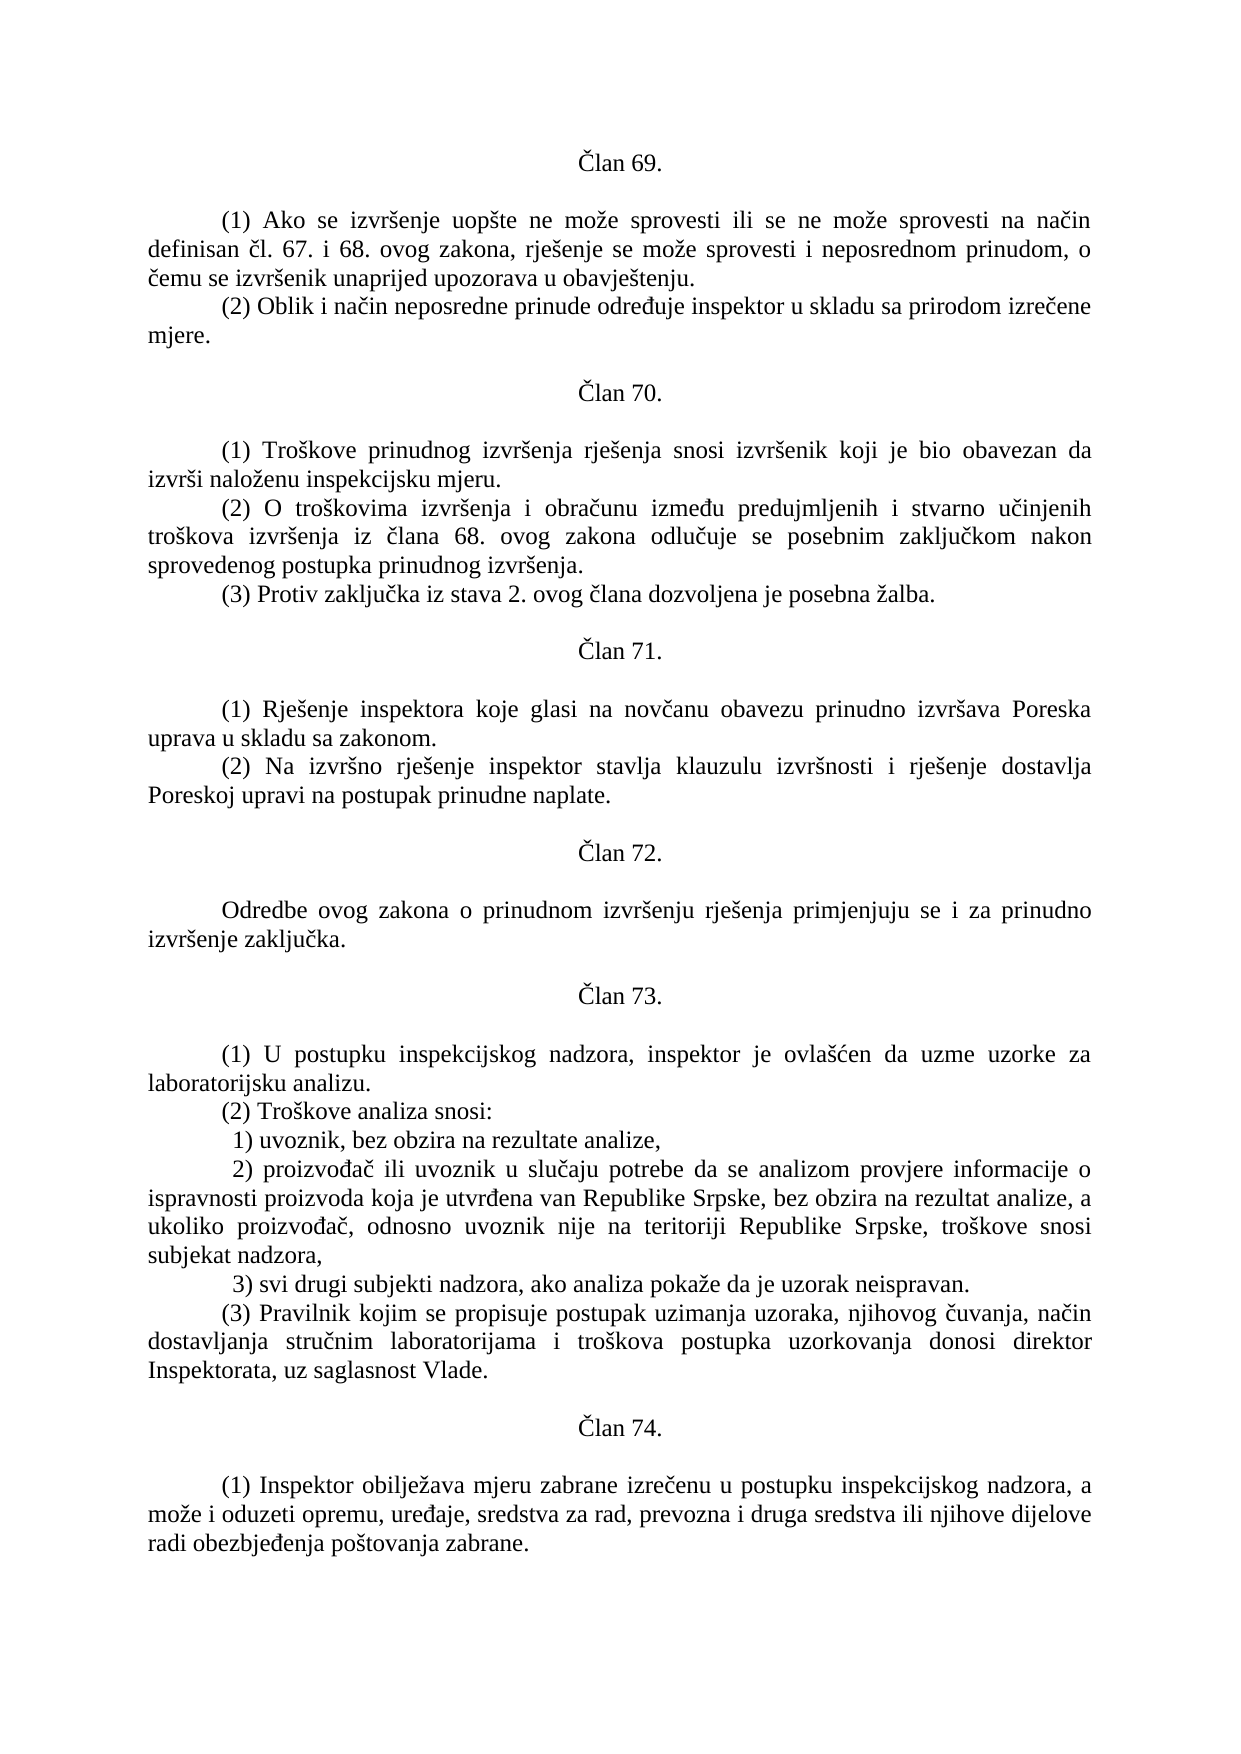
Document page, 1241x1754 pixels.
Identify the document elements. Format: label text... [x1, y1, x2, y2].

text Član 74. [148, 1413, 1093, 1441]
text (2) Na izvršno rješenje inspektor stavlja klauzulu izvršnosti i rješenje dostavlja Poreskoj upravi na postupak prinudne naplate. [148, 751, 1093, 809]
text 1) uvoznik, bez obzira na rezultate analize, [148, 1125, 1093, 1154]
text 2) proizvođač ili uvoznik u slučaju potrebe da se analizom provjere informacije o ispravnosti proizvoda koja je utvrđena van Republike Srpske, bez obzira na rezultat analize, a ukoliko proizvođač, odnosno uvoznik nije na teritoriji Republike Srpske, troškove snosi subjekat nadzora, [148, 1154, 1093, 1269]
text 3) svi drugi subjekti nadzora, ako analiza pokaže da je uzorak neispravan. [148, 1269, 1093, 1298]
text (2) O troškovima izvršenja i obračunu između predujmljenih i stvarno učinjenih troškova izvršenja iz člana 68. ovog zakona odlučuje se posebnim zaključkom nakon sprovedenog postupka prinudnog izvršenja. [148, 493, 1093, 579]
text Odredbe ovog zakona o prinudnom izvršenju rješenja primjenjuju se i za prinudno izvršenje zaključka. [148, 895, 1093, 953]
text (3) Pravilnik kojim se propisuje postupak uzimanja uzoraka, njihovog čuvanja, način dostavljanja stručnim laboratorijama i troškova postupka uzorkovanja donosi direktor Inspektorata, uz saglasnost Vlade. [148, 1298, 1093, 1384]
text (1) Rješenje inspektora koje glasi na novčanu obavezu prinudno izvršava Poreska uprava u skladu sa zakonom. [148, 694, 1093, 751]
text (2) Troškove analiza snosi: [148, 1096, 1093, 1125]
text Član 70. [148, 378, 1093, 406]
text (1) U postupku inspekcijskog nadzora, inspektor je ovlašćen da uzme uzorke za laboratorijsku analizu. [148, 1039, 1093, 1096]
text (2) Oblik i način neposredne prinude određuje inspektor u skladu sa prirodom izrečene mjere. [148, 291, 1093, 349]
text (3) Protiv zaključka iz stava 2. ovog člana dozvoljena je posebna žalba. [148, 579, 1093, 608]
text Član 69. [148, 148, 1093, 176]
text (1) Ako se izvršenje uopšte ne može sprovesti ili se ne može sprovesti na način definisan čl. 67. i 68. ovog zakona, rješenje se može sprovesti i neposrednom prinudom, o čemu se izvršenik unaprijed upozorava u obavještenju. [148, 205, 1093, 291]
text (1) Troškove prinudnog izvršenja rješenja snosi izvršenik koji je bio obavezan da izvrši naloženu inspekcijsku mjeru. [148, 435, 1093, 493]
text Član 72. [148, 838, 1093, 866]
text Član 71. [148, 636, 1093, 665]
text (1) Inspektor obilježava mjeru zabrane izrečenu u postupku inspekcijskog nadzora, a može i oduzeti opremu, uređaje, sredstva za rad, prevozna i druga sredstva ili njihove dijelove radi obezbjeđenja poštovanja zabrane. [148, 1470, 1093, 1556]
text Član 73. [148, 981, 1093, 1010]
